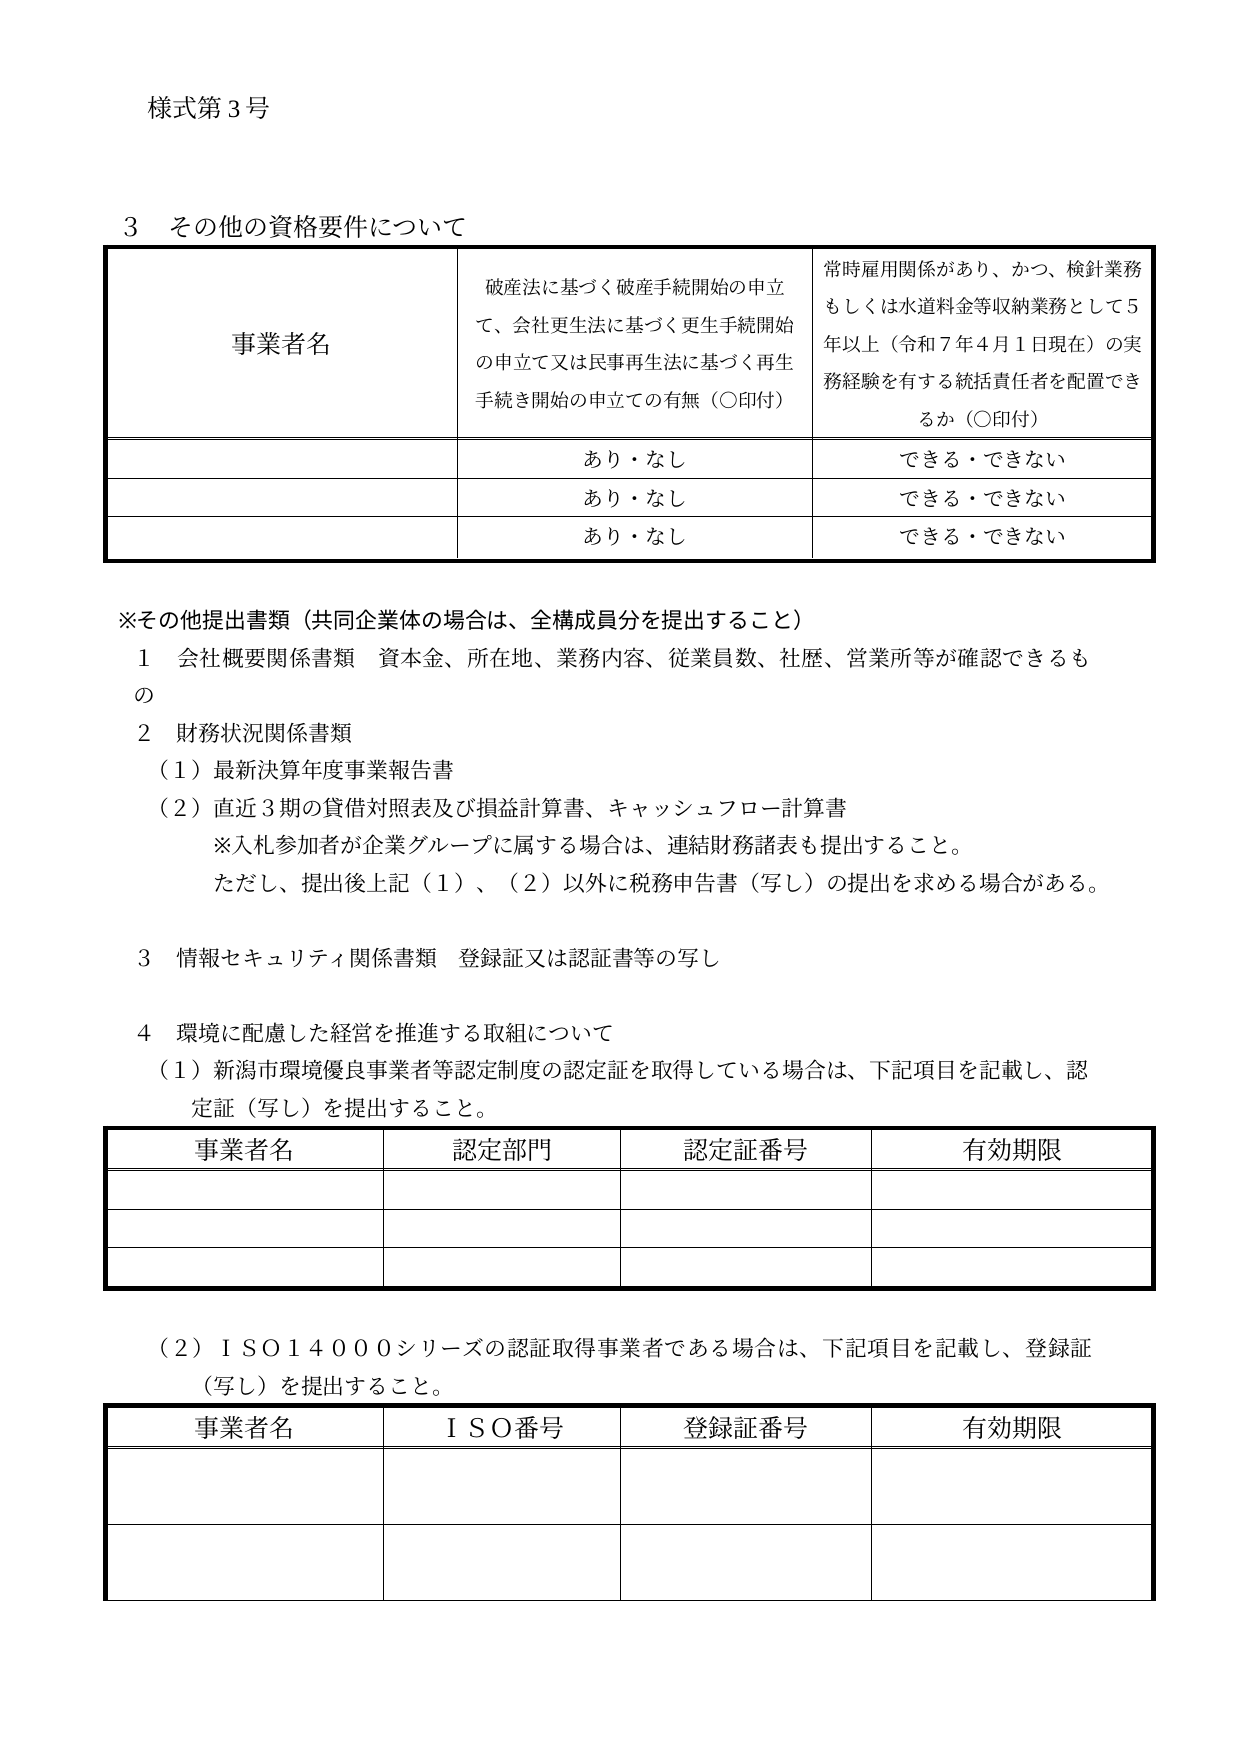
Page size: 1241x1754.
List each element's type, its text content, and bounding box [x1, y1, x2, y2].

text （１）最新決算年度事業報告書 [148, 751, 1092, 788]
table_cell [108, 479, 457, 516]
table_cell [108, 1525, 383, 1600]
text １ 会社概要関係書類 資本金、所在地、業務内容、従業員数、社歴、営業所等が確認できるもの [133, 638, 1092, 713]
table_cell [384, 1248, 620, 1286]
table_cell [621, 1171, 871, 1208]
table_cell [108, 1449, 383, 1524]
text ※その他提出書類（共同企業体の場合は、全構成員分を提出すること） [118, 601, 1092, 638]
table_cell [621, 1248, 871, 1286]
text ４ 環境に配慮した経営を推進する取組について [118, 1013, 1092, 1051]
table_cell あり・なし [458, 517, 812, 558]
table_header 認定部門 [384, 1130, 620, 1168]
table_header 登録証番号 [621, 1408, 871, 1446]
text （２）直近３期の貸借対照表及び損益計算書、キャッシュフロー計算書 [148, 788, 1092, 826]
table_cell [872, 1171, 1151, 1208]
table_cell あり・なし [458, 440, 812, 477]
table_cell できる・できない [813, 479, 1151, 516]
text ３ 情報セキュリティ関係書類 登録証又は認証書等の写し [133, 938, 1092, 976]
table_cell あり・なし [458, 479, 812, 516]
table_header 事業者名 [108, 1408, 383, 1446]
table_cell [872, 1525, 1151, 1600]
table_cell [384, 1210, 620, 1247]
table_cell [621, 1449, 871, 1524]
table_cell できる・できない [813, 440, 1151, 477]
table_cell [384, 1171, 620, 1208]
text ただし、提出後上記（１）、（２）以外に税務申告書（写し）の提出を求める場合がある。 [148, 863, 1092, 901]
table_cell [108, 440, 457, 477]
table_header 事業者名 [108, 249, 457, 437]
table_cell [621, 1210, 871, 1247]
table_cell [108, 1248, 383, 1286]
table_cell できる・できない [813, 517, 1151, 558]
text （２）ＩＳＯ１４０００シリーズの認証取得事業者である場合は、下記項目を記載し、登録証（写し）を提出すること。 [148, 1328, 1092, 1403]
text ※入札参加者が企業グループに属する場合は、連結財務諸表も提出すること。 [148, 826, 1092, 863]
text ２ 財務状況関係書類 [133, 713, 1092, 751]
table_header 認定証番号 [621, 1130, 871, 1168]
table_cell [108, 1171, 383, 1208]
text ３ その他の資格要件について [118, 207, 1092, 244]
table_header 事業者名 [108, 1130, 383, 1168]
table_cell [872, 1210, 1151, 1247]
table_cell [872, 1449, 1151, 1524]
table_cell [621, 1525, 871, 1600]
table_header 有効期限 [872, 1130, 1151, 1168]
table_cell [108, 1210, 383, 1247]
table_header 常時雇用関係があり、かつ、検針業務もしくは水道料金等収納業務として５年以上（令和７年４月１日現在）の実務経験を有する統括責任者を配置できるか（○印付） [813, 249, 1151, 437]
table_header ＩＳＯ番号 [384, 1408, 620, 1446]
table_cell [384, 1449, 620, 1524]
table_cell [384, 1525, 620, 1600]
text （１）新潟市環境優良事業者等認定制度の認定証を取得している場合は、下記項目を記載し、認定証（写し）を提出すること。 [148, 1051, 1092, 1126]
table_header 有効期限 [872, 1408, 1151, 1446]
table_cell [872, 1248, 1151, 1286]
table_header 破産法に基づく破産手続開始の申立て、会社更生法に基づく更生手続開始の申立て又は民事再生法に基づく再生手続き開始の申立ての有無（○印付） [458, 249, 812, 437]
table_cell [108, 517, 457, 558]
